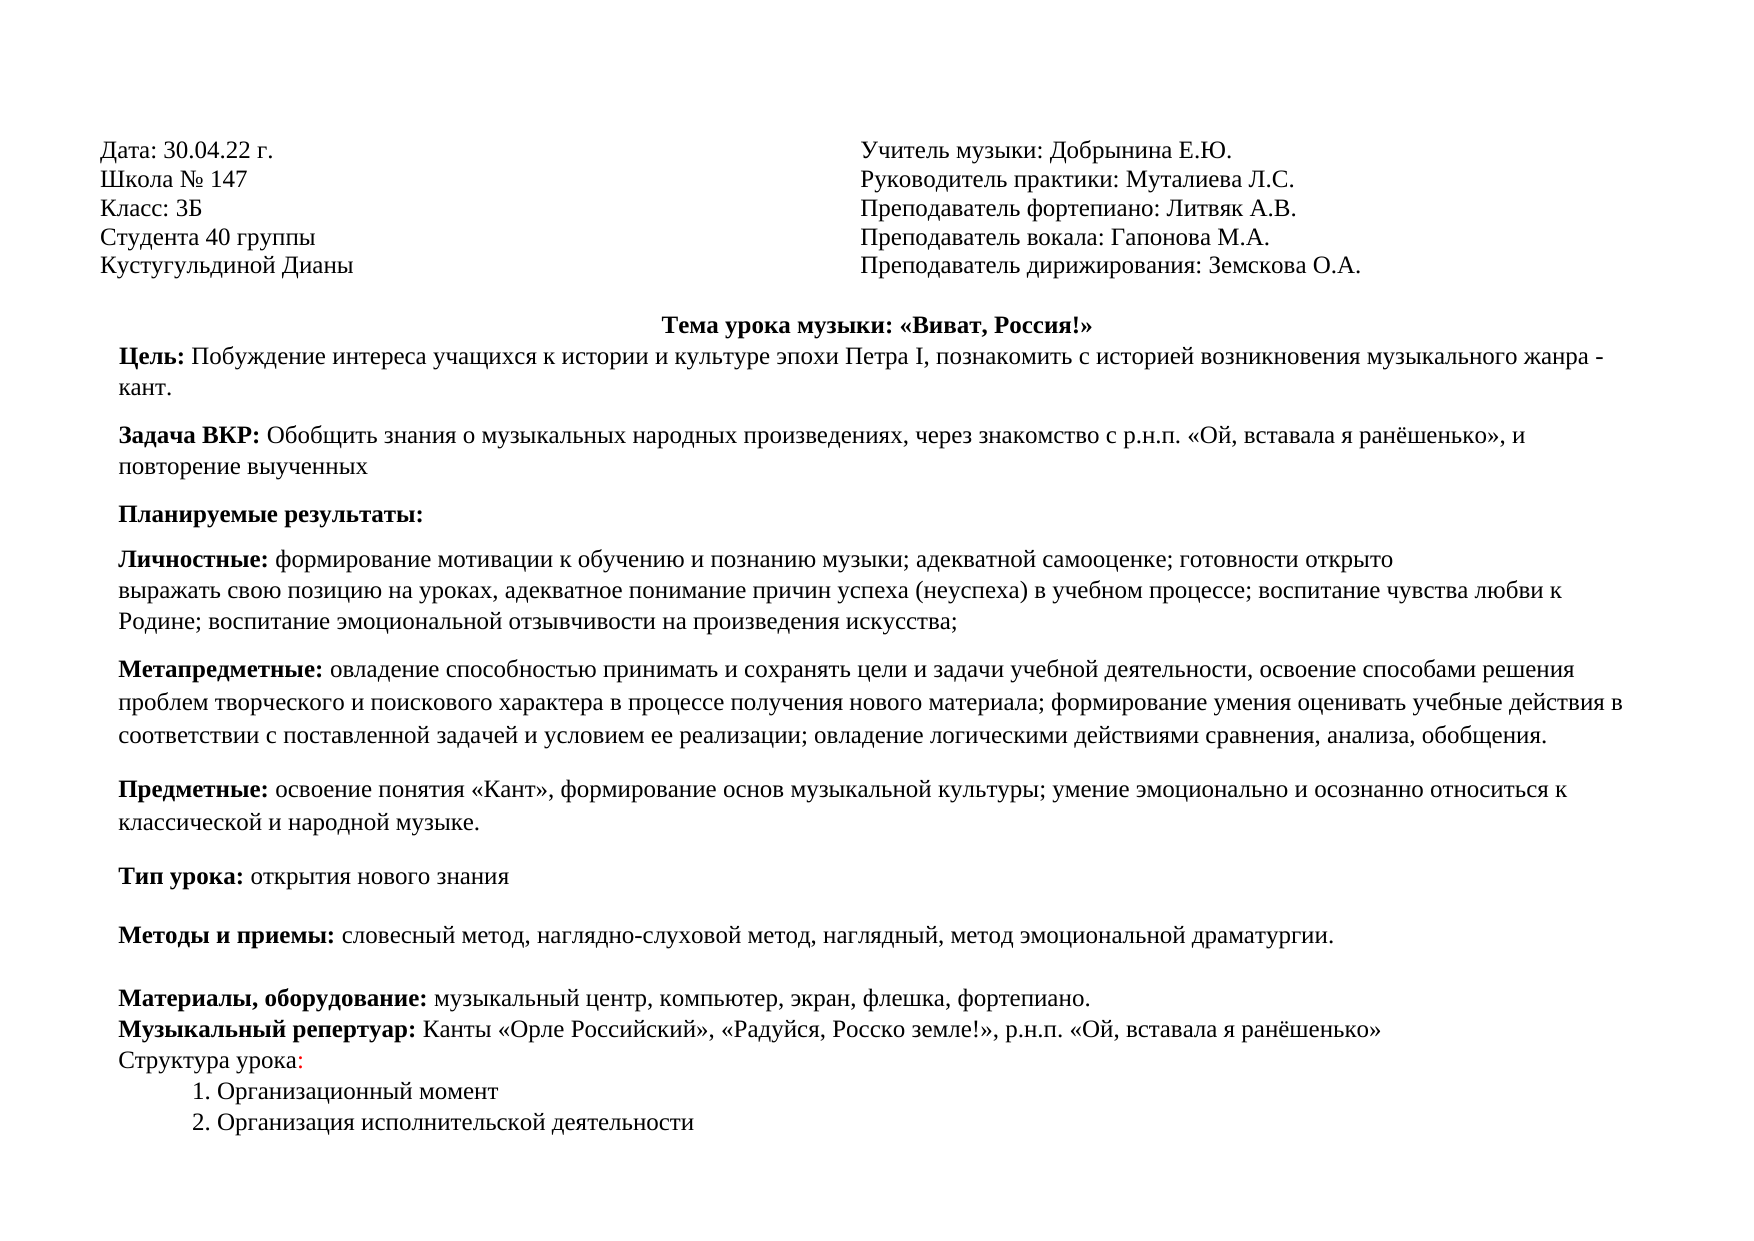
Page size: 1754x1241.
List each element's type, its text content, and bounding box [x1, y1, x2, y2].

text Структура урока: [118, 1045, 1636, 1073]
text Тема урока музыки: «Виват, Россия!» [118, 310, 1636, 339]
text 2. Организация исполнительской деятельности [192, 1107, 1636, 1136]
text Личностные: формирование мотивации к обучению и познанию музыки; адекватной самооценке; готовности открыто [118, 544, 1636, 573]
text Музыкальный репертуар: Канты «Орле Российский», «Радуйся, Росско земле!», р.н.п. «Ой, вставала я ранёшенько» [118, 1014, 1636, 1042]
table_cell Класс: 3Б [89, 193, 849, 222]
text Материалы, оборудование: музыкальный центр, компьютер, экран, флешка, фортепиано. [118, 983, 1636, 1011]
table_header Дата: 30.04.22 г. [89, 136, 849, 164]
text 1. Организационный момент [192, 1076, 1636, 1104]
table_cell Кустугульдиной Дианы [89, 251, 849, 279]
table_cell Студента 40 группы [89, 222, 849, 251]
text Планируемые результаты: [118, 499, 1636, 528]
text Метапредметные: овладение способностью принимать и сохранять цели и задачи учебной деятельности, освоение способами решения проблем творческого и поискового характера в процессе получения нового материала; формирование умения оценивать учебные действия в соответствии с поставленной задачей и условием ее реализации; овладение логическими действиями сравнения, анализа, обобщения. [118, 654, 1636, 749]
table_cell Преподаватель вокала: Гапонова М.А. [849, 222, 1647, 251]
text Задача ВКР: Обобщить знания о музыкальных народных произведениях, через знакомство с р.н.п. «Ой, вставала я ранёшенько», и повторение выученных [44, 420, 1636, 480]
table_header Учитель музыки: Добрынина Е.Ю. [849, 136, 1647, 164]
table_cell Преподаватель фортепиано: Литвяк А.В. [849, 193, 1647, 222]
table_cell Школа № 147 [89, 164, 849, 193]
text выражать свою позицию на уроках, адекватное понимание причин успеха (неуспеха) в учебном процессе; воспитание чувства любви к Родине; воспитание эмоциональной отзывчивости на произведения искусства; [118, 575, 1636, 635]
table_cell Руководитель практики: Муталиева Л.С. [849, 164, 1647, 193]
text Методы и приемы: словесный метод, наглядно-слуховой метод, наглядный, метод эмоциональной драматургии. [118, 921, 1636, 949]
text Цель: Побуждение интереса учащихся к истории и культуре эпохи Петра I, познакомить с историей возникновения музыкального жанра - кант. [44, 341, 1636, 401]
text Тип урока: открытия нового знания [118, 861, 1636, 889]
table_cell Преподаватель дирижирования: Земскова О.А. [849, 251, 1647, 279]
text Предметные: освоение понятия «Кант», формирование основ музыкальной культуры; умение эмоционально и осознанно относиться к классической и народной музыке. [118, 774, 1636, 836]
